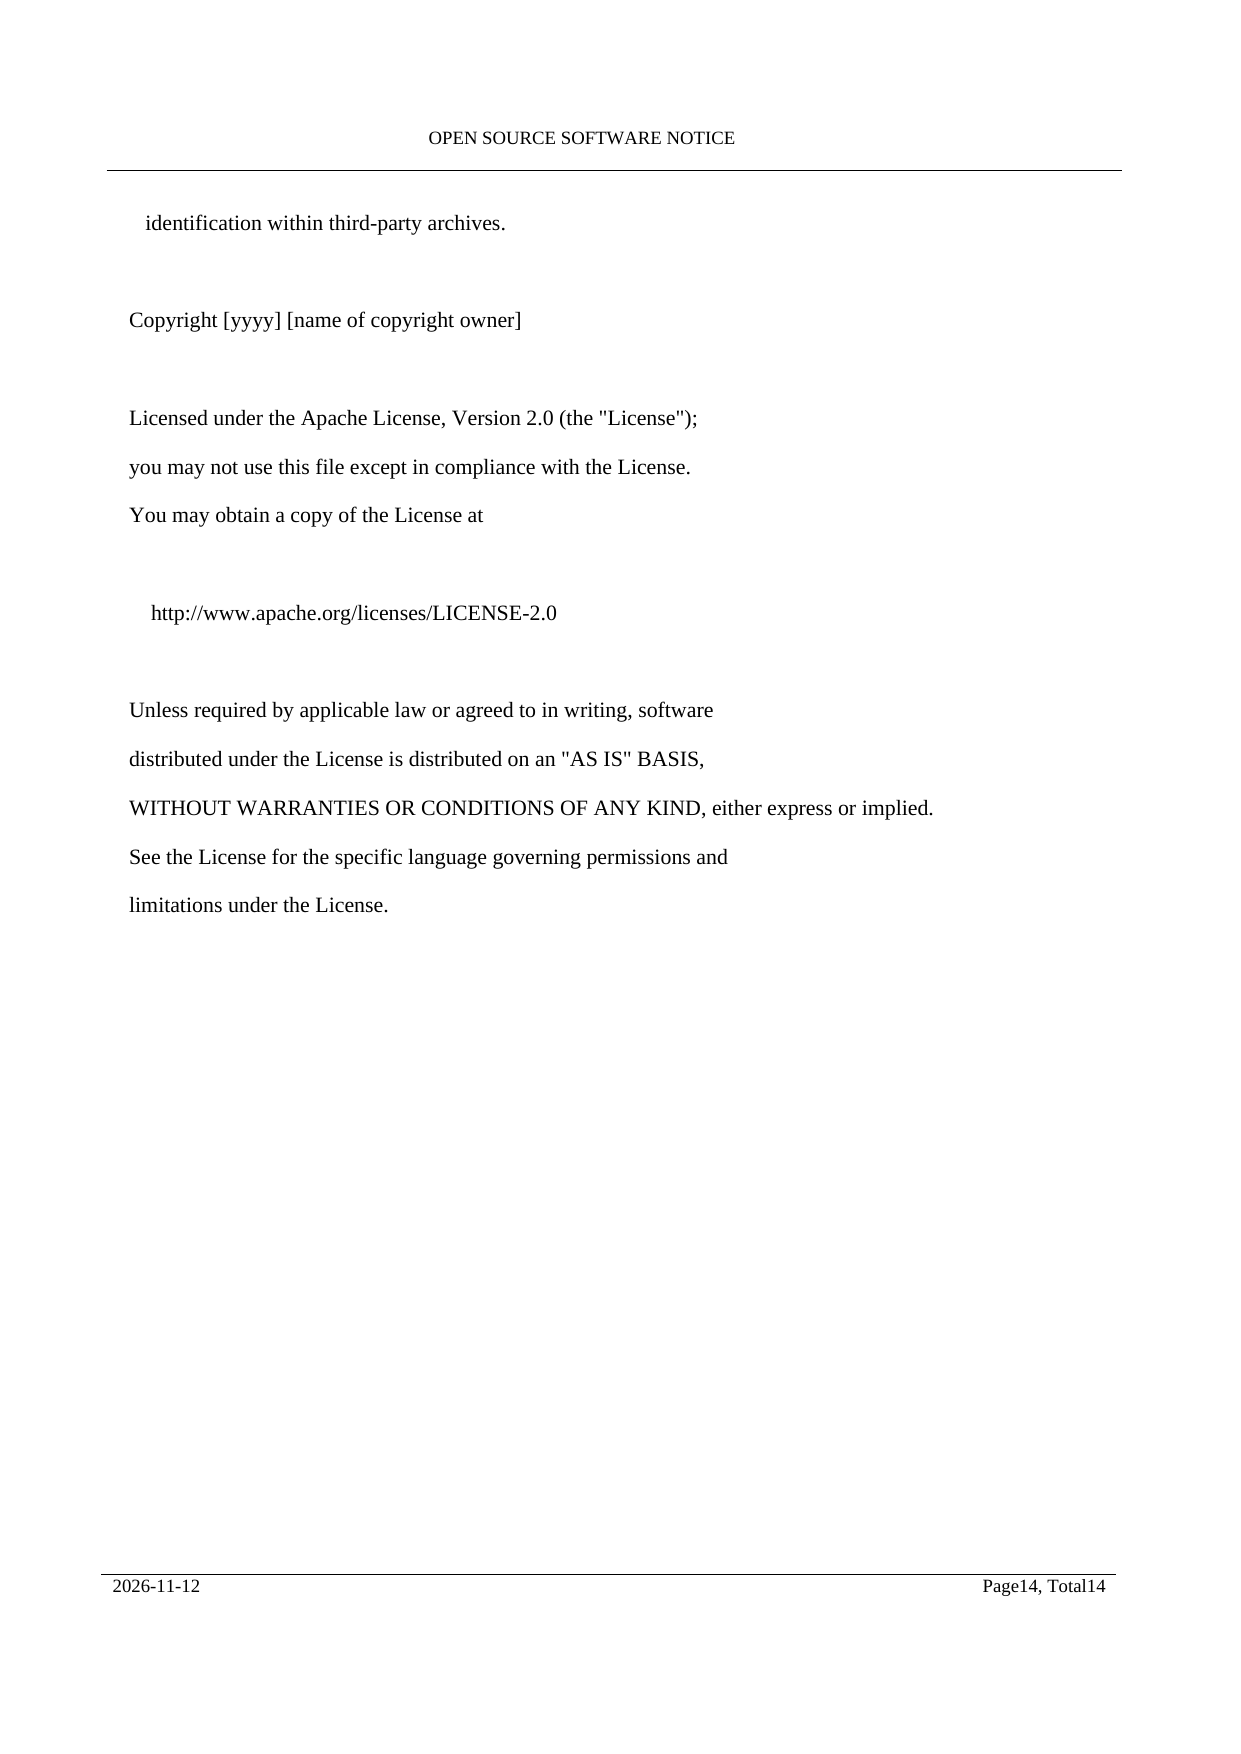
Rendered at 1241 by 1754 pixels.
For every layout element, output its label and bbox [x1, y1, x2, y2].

text [112, 206, 1128, 921]
